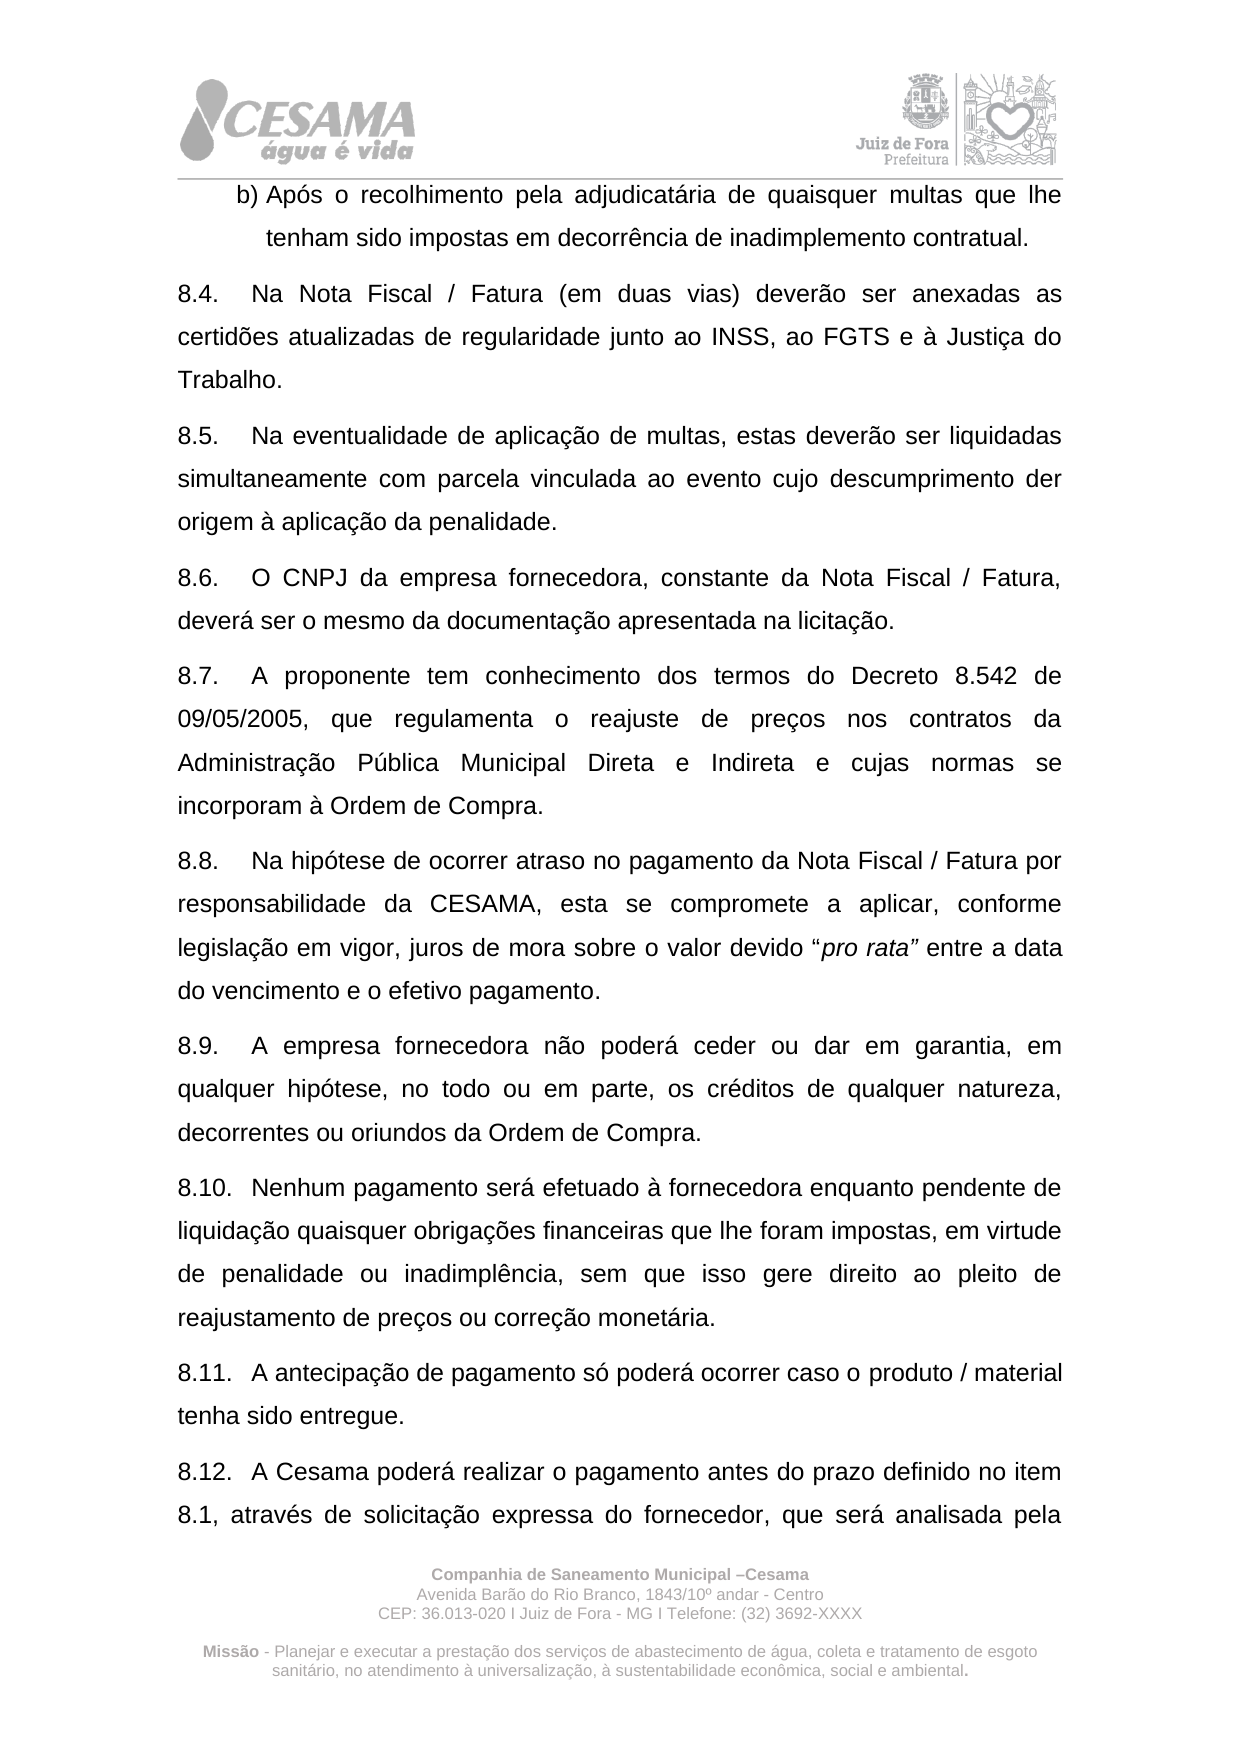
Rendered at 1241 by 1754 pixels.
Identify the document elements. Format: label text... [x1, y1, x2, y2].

list O CNPJ da empresa fornecedora, constante da Nota Fiscal / Fatura, deverá ser o mesmo da documentação apresentada na licitação. [177, 562, 1063, 634]
picture [177, 73, 1064, 180]
list Na Nota Fiscal / Fatura (em duas vias) deverão ser anexadas as certidões atualizadas de regularidade junto ao INSS, ao FGTS e à Justiça do Trabalho. [177, 279, 1063, 394]
list Na hipótese de ocorrer atraso no pagamento da Nota Fiscal / Fatura por responsabilidade da CESAMA, esta se compromete a aplicar, conforme legislação em vigor, juros de mora sobre o valor devido “pro rata” entre a data do vencimento e o efetivo pagamento. [177, 846, 1063, 1004]
list Após o recolhimento pela adjudicatária de quaisquer multas que lhe tenham sido impostas em decorrência de inadimplemento contratual. [236, 180, 1063, 252]
list A antecipação de pagamento só poderá ocorrer caso o produto / material tenha sido entregue. [177, 1358, 1063, 1430]
list A empresa fornecedora não poderá ceder ou dar em garantia, em qualquer hipótese, no todo ou em parte, os créditos de qualquer natureza, decorrentes ou oriundos da Ordem de Compra. [177, 1031, 1063, 1146]
list Nenhum pagamento será efetuado à fornecedora enquanto pendente de liquidação quaisquer obrigações financeiras que lhe foram impostas, em virtude de penalidade ou inadimplência, sem que isso gere direito ao pleito de reajustamento de preços ou correção monetária. [177, 1173, 1063, 1331]
list Na eventualidade de aplicação de multas, estas deverão ser liquidadas simultaneamente com parcela vinculada ao evento cujo descumprimento der origem à aplicação da penalidade. [177, 421, 1063, 536]
list A proponente tem conhecimento dos termos do Decreto 8.542 de 09/05/2005, que regulamenta o reajuste de preços nos contratos da Administração Pública Municipal Direta e Indireta e cujas normas se incorporam à Ordem de Compra. [177, 661, 1063, 819]
